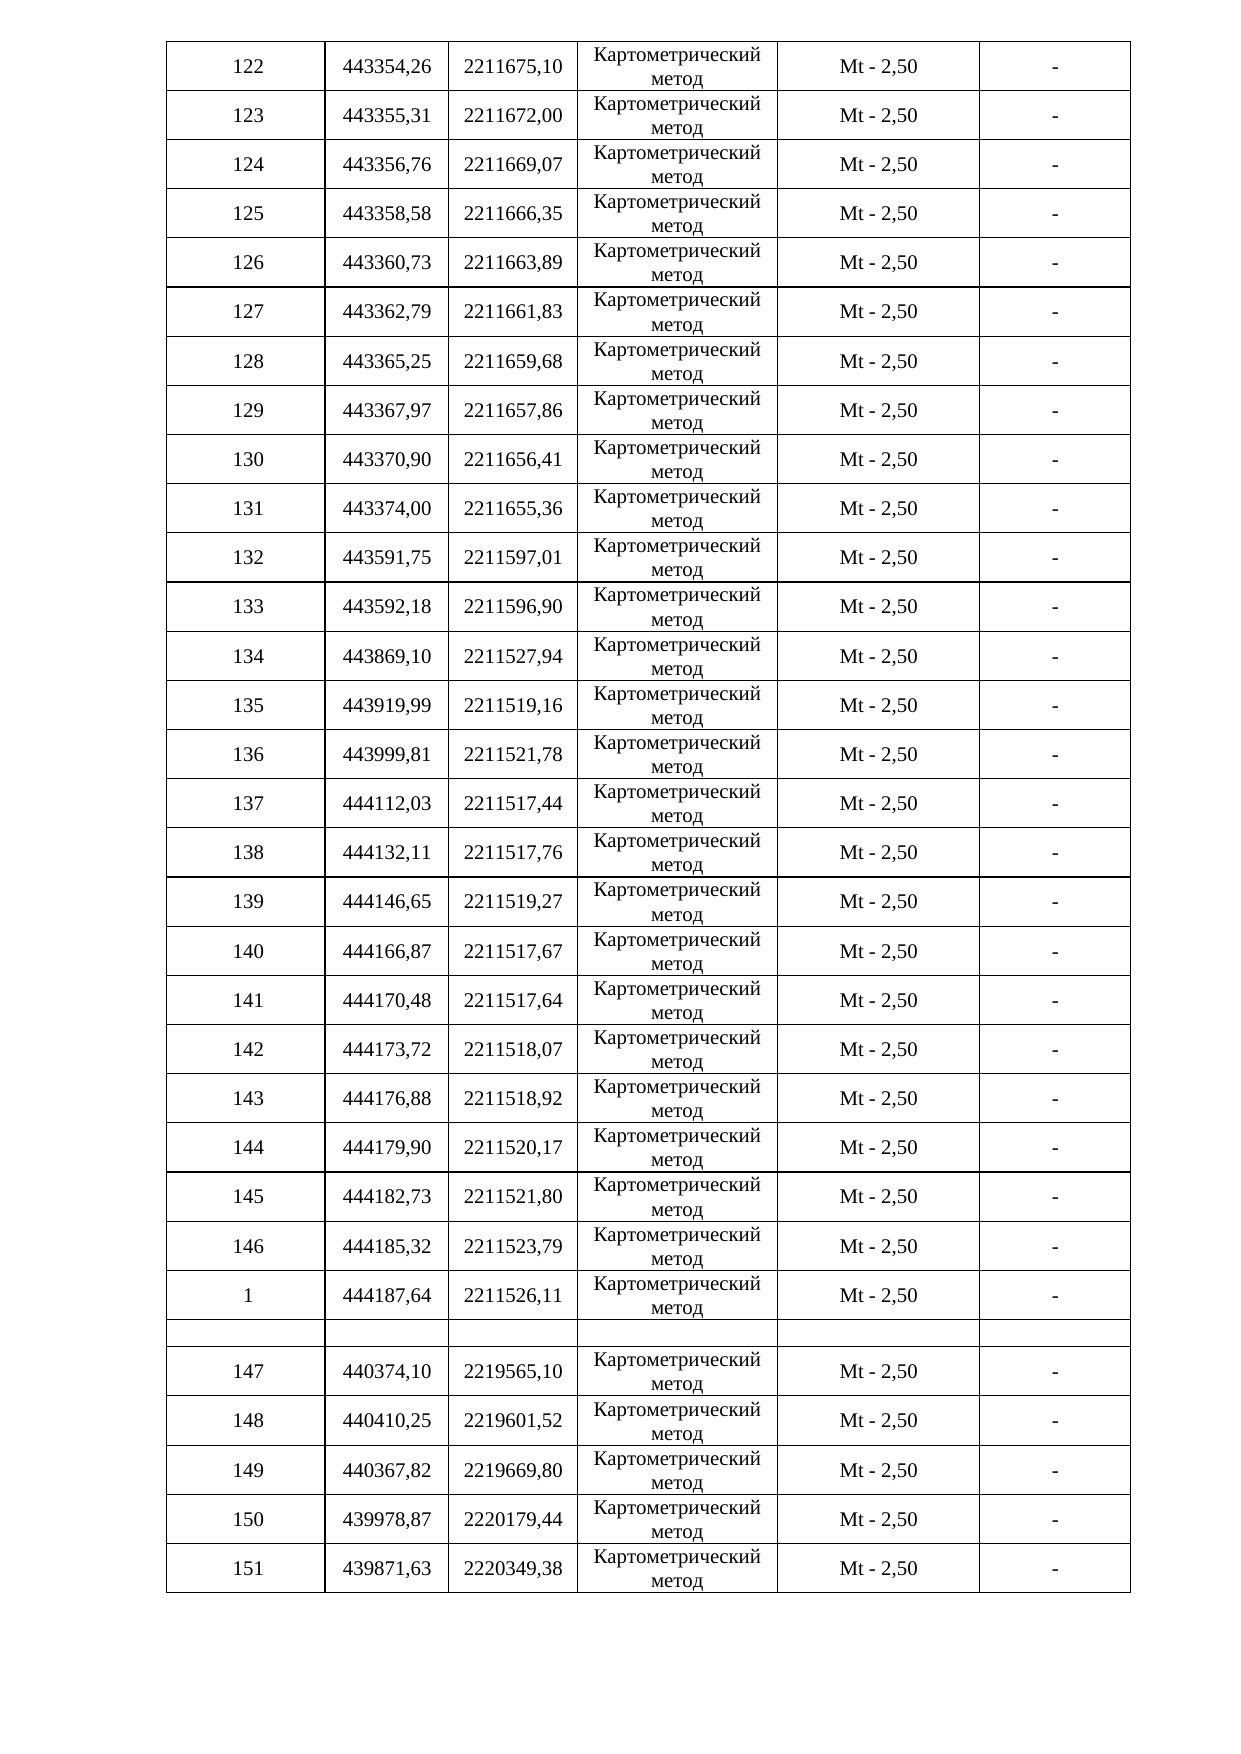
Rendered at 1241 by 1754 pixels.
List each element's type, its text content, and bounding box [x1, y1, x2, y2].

table_cell 130 [167, 435, 324, 483]
table_cell - [980, 730, 1130, 778]
table_cell 2211666,35 [449, 189, 577, 237]
table_cell 144 [167, 1123, 324, 1171]
table_cell Mt - 2,50 [778, 435, 979, 483]
table_cell Картометрический метод [578, 1222, 777, 1270]
table_cell 440410,25 [326, 1396, 448, 1444]
table_cell 2211669,07 [449, 140, 577, 188]
table_cell Mt - 2,50 [778, 1396, 979, 1444]
table_cell 444176,88 [326, 1074, 448, 1122]
table_cell Картометрический метод [578, 927, 777, 975]
table_cell 443592,18 [326, 583, 448, 631]
table_cell 2211659,68 [449, 337, 577, 385]
table_cell Картометрический метод [578, 583, 777, 631]
table_cell 2211517,44 [449, 779, 577, 827]
table_cell - [980, 1025, 1130, 1073]
table_cell 443354,26 [326, 42, 448, 90]
table_cell Mt - 2,50 [778, 337, 979, 385]
table_cell 127 [167, 288, 324, 336]
table_cell 2219601,52 [449, 1396, 577, 1444]
table_cell Mt - 2,50 [778, 681, 979, 729]
table_cell Mt - 2,50 [778, 730, 979, 778]
table_cell 2211523,79 [449, 1222, 577, 1270]
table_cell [578, 42, 777, 90]
table_cell 135 [167, 681, 324, 729]
table_cell 2211597,01 [449, 533, 577, 581]
table_cell - [980, 238, 1130, 286]
table_cell 2211527,94 [449, 632, 577, 680]
table_cell - [980, 288, 1130, 336]
table_cell 2211526,11 [449, 1271, 577, 1319]
table_cell 151 [167, 1544, 324, 1592]
table_cell - [980, 1271, 1130, 1319]
table_cell - [980, 1173, 1130, 1221]
table_cell Mt - 2,50 [778, 533, 979, 581]
table_cell Mt - 2,50 [778, 828, 979, 876]
table_cell 2211521,78 [449, 730, 577, 778]
table_cell Mt - 2,50 [778, 1544, 979, 1592]
table_cell Mt - 2,50 [778, 878, 979, 926]
table_cell - [980, 1074, 1130, 1122]
table_cell 2211517,67 [449, 927, 577, 975]
table_cell 444166,87 [326, 927, 448, 975]
table_cell Картометрический метод [578, 386, 777, 434]
table_cell 137 [167, 779, 324, 827]
table_cell 133 [167, 583, 324, 631]
table_cell - [980, 927, 1130, 975]
table_cell Mt - 2,50 [778, 42, 979, 90]
table_cell [778, 1320, 979, 1346]
table_cell 443358,58 [326, 189, 448, 237]
table_cell - [980, 484, 1130, 532]
table_cell 444179,90 [326, 1123, 448, 1171]
table_cell 125 [167, 189, 324, 237]
table_cell - [980, 189, 1130, 237]
table_cell 128 [167, 337, 324, 385]
table_cell 2211655,36 [449, 484, 577, 532]
table_cell Mt - 2,50 [778, 1173, 979, 1221]
table_cell Картометрический метод [578, 1025, 777, 1073]
table_cell 2211517,64 [449, 976, 577, 1024]
table_cell Mt - 2,50 [778, 189, 979, 237]
table_cell Картометрический метод [578, 288, 777, 336]
table_cell Mt - 2,50 [778, 1025, 979, 1073]
table_cell 145 [167, 1173, 324, 1221]
table_cell 444146,65 [326, 878, 448, 926]
table_cell Картометрический метод [578, 779, 777, 827]
table_cell 439978,87 [326, 1495, 448, 1543]
table_cell - [980, 533, 1130, 581]
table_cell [578, 91, 777, 139]
table_cell - [980, 435, 1130, 483]
table_cell 150 [167, 1495, 324, 1543]
table_cell 140 [167, 927, 324, 975]
table_cell Mt - 2,50 [778, 583, 979, 631]
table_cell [578, 1544, 777, 1592]
table_cell 444185,32 [326, 1222, 448, 1270]
table_cell 2211657,86 [449, 386, 577, 434]
table_cell - [980, 1495, 1130, 1543]
table_cell 143 [167, 1074, 324, 1122]
table_cell - [980, 337, 1130, 385]
table_cell 2211518,92 [449, 1074, 577, 1122]
table_cell 136 [167, 730, 324, 778]
table_cell 138 [167, 828, 324, 876]
table_cell Картометрический метод [578, 238, 777, 286]
table_cell 2211519,16 [449, 681, 577, 729]
table_cell - [980, 583, 1130, 631]
table_cell Картометрический метод [578, 828, 777, 876]
table_cell 443591,75 [326, 533, 448, 581]
table_cell 443365,25 [326, 337, 448, 385]
table_cell Картометрический метод [578, 189, 777, 237]
table_cell Mt - 2,50 [778, 1222, 979, 1270]
table_cell Mt - 2,50 [778, 632, 979, 680]
table_cell Mt - 2,50 [778, 976, 979, 1024]
table_cell 1 [167, 1271, 324, 1319]
table_cell 2211661,83 [449, 288, 577, 336]
table_cell [980, 1320, 1130, 1346]
table_cell Картометрический метод [578, 337, 777, 385]
table_cell Картометрический метод [578, 435, 777, 483]
table_cell 2211521,80 [449, 1173, 577, 1221]
table_cell - [980, 91, 1130, 139]
table_cell Mt - 2,50 [778, 1347, 979, 1395]
table_cell - [980, 878, 1130, 926]
table_cell - [980, 681, 1130, 729]
table_cell - [980, 1347, 1130, 1395]
table_cell 440367,82 [326, 1446, 448, 1494]
table_cell 2219669,80 [449, 1446, 577, 1494]
table_cell 126 [167, 238, 324, 286]
table_cell Mt - 2,50 [778, 1271, 979, 1319]
table_cell - [980, 976, 1130, 1024]
table_cell 444170,48 [326, 976, 448, 1024]
table_cell 440374,10 [326, 1347, 448, 1395]
table_cell Картометрический метод [578, 1347, 777, 1395]
table_cell 439871,63 [326, 1544, 448, 1592]
table_cell 2211656,41 [449, 435, 577, 483]
table_cell - [980, 828, 1130, 876]
table_cell - [980, 1222, 1130, 1270]
table_cell 2219565,10 [449, 1347, 577, 1395]
table_cell 443360,73 [326, 238, 448, 286]
table_cell Mt - 2,50 [778, 1446, 979, 1494]
table_cell Mt - 2,50 [778, 386, 979, 434]
table_cell 444187,64 [326, 1271, 448, 1319]
table_cell 123 [167, 91, 324, 139]
table_cell Картометрический метод [578, 1123, 777, 1171]
table_cell 443355,31 [326, 91, 448, 139]
table_cell Картометрический метод [578, 730, 777, 778]
table_cell - [980, 386, 1130, 434]
table_cell [326, 1320, 448, 1346]
table_cell 147 [167, 1347, 324, 1395]
table_cell - [980, 1123, 1130, 1171]
table_cell - [980, 779, 1130, 827]
table_cell 443919,99 [326, 681, 448, 729]
table_cell 122 [167, 42, 324, 90]
table_cell 443370,90 [326, 435, 448, 483]
table_cell 134 [167, 632, 324, 680]
table_cell - [980, 1446, 1130, 1494]
table_cell Mt - 2,50 [778, 779, 979, 827]
table_cell Картометрический метод [578, 1446, 777, 1494]
table_cell Картометрический метод [578, 1396, 777, 1444]
table_cell 2211675,10 [449, 42, 577, 90]
table_cell - [980, 632, 1130, 680]
table_cell 139 [167, 878, 324, 926]
table_cell Картометрический метод [578, 533, 777, 581]
table_cell 2211517,76 [449, 828, 577, 876]
table_cell Картометрический метод [578, 976, 777, 1024]
table_cell Картометрический метод [578, 878, 777, 926]
table_cell 443356,76 [326, 140, 448, 188]
table_cell Mt - 2,50 [778, 1074, 979, 1122]
table_cell Картометрический метод [578, 1173, 777, 1221]
table_cell 444112,03 [326, 779, 448, 827]
table_cell - [980, 42, 1130, 90]
table_cell - [980, 140, 1130, 188]
table_cell [167, 1320, 324, 1346]
table_cell 124 [167, 140, 324, 188]
table_cell 148 [167, 1396, 324, 1444]
table_cell 2211518,07 [449, 1025, 577, 1073]
table_cell Mt - 2,50 [778, 1495, 979, 1543]
table_cell Картометрический метод [578, 1074, 777, 1122]
table_cell 2211519,27 [449, 878, 577, 926]
table_cell 2211672,00 [449, 91, 577, 139]
table_cell 2211520,17 [449, 1123, 577, 1171]
table_cell 443367,97 [326, 386, 448, 434]
table_cell - [980, 1544, 1130, 1592]
table_cell 444182,73 [326, 1173, 448, 1221]
table_cell 444132,11 [326, 828, 448, 876]
table_cell 131 [167, 484, 324, 532]
table_cell 2220179,44 [449, 1495, 577, 1543]
table_cell 146 [167, 1222, 324, 1270]
table_cell Mt - 2,50 [778, 91, 979, 139]
table_cell 142 [167, 1025, 324, 1073]
table_cell 444173,72 [326, 1025, 448, 1073]
table_cell Mt - 2,50 [778, 238, 979, 286]
table_cell Mt - 2,50 [778, 140, 979, 188]
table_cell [578, 140, 777, 188]
table_cell Картометрический метод [578, 632, 777, 680]
table_cell 443374,00 [326, 484, 448, 532]
table_cell 443362,79 [326, 288, 448, 336]
table_cell 129 [167, 386, 324, 434]
table_cell Mt - 2,50 [778, 927, 979, 975]
table_cell Картометрический метод [578, 484, 777, 532]
table_cell 443999,81 [326, 730, 448, 778]
table_cell Картометрический метод [578, 1271, 777, 1319]
table_cell 2211596,90 [449, 583, 577, 631]
table_cell [578, 1320, 777, 1346]
table_cell Картометрический метод [578, 681, 777, 729]
table_cell 443869,10 [326, 632, 448, 680]
table_cell 132 [167, 533, 324, 581]
table_cell 2211663,89 [449, 238, 577, 286]
table_cell Картометрический метод [578, 1495, 777, 1543]
table_cell 149 [167, 1446, 324, 1494]
table_cell 2220349,38 [449, 1544, 577, 1592]
table_cell Mt - 2,50 [778, 1123, 979, 1171]
table_cell [449, 1320, 577, 1346]
table_cell - [980, 1396, 1130, 1444]
table_cell Mt - 2,50 [778, 484, 979, 532]
table_cell 141 [167, 976, 324, 1024]
table_cell Mt - 2,50 [778, 288, 979, 336]
